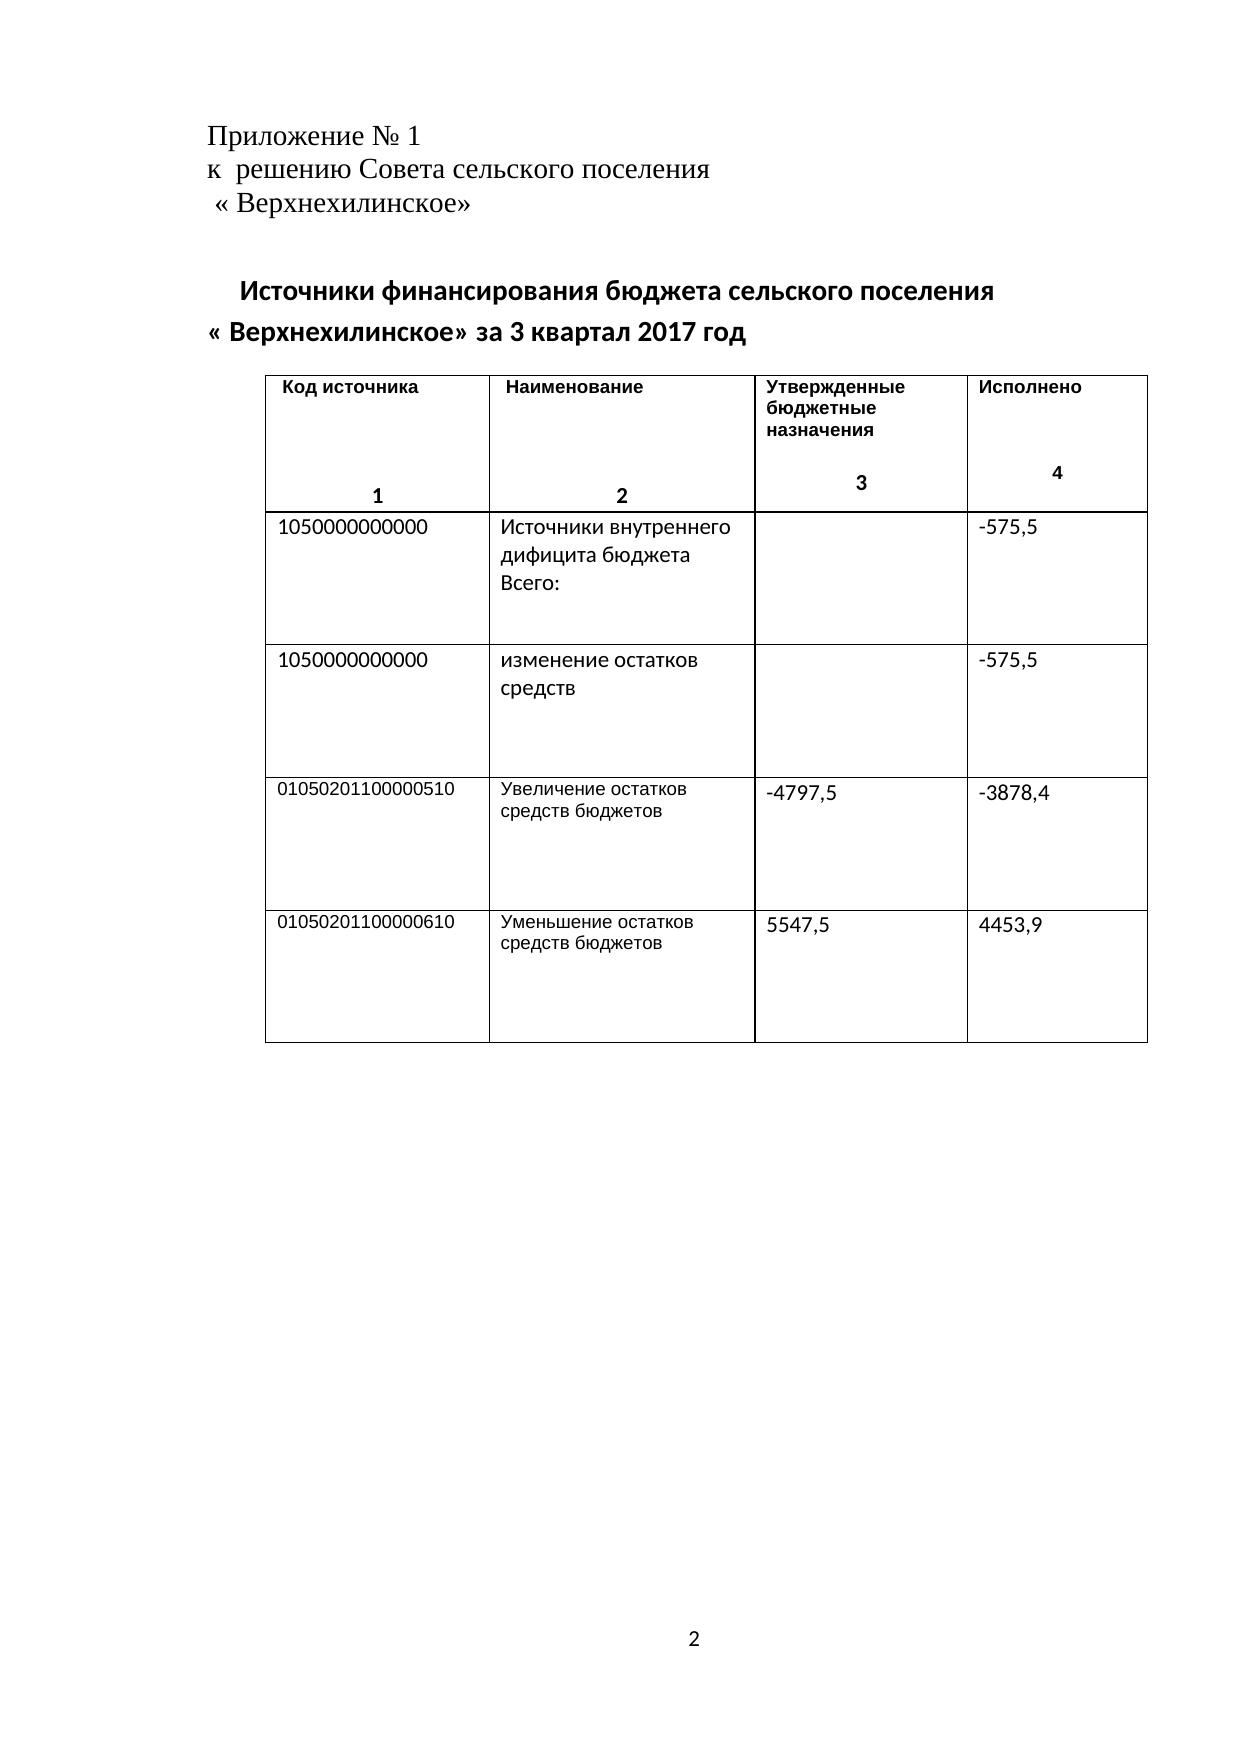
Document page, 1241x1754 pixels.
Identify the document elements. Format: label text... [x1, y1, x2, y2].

text « Верхнехилинское» [207, 185, 1181, 219]
table_cell 1050000000000 [266, 513, 489, 644]
table_header Исполнено 4 [968, 376, 1147, 511]
table_header Наименование 2 [490, 376, 754, 511]
table_cell 5547,5 [756, 911, 967, 1042]
text Источники финансирования бюджета сельского поселения « Верхнехилинское» за 3 квартал 2017 год [207, 272, 1181, 348]
text Приложение № 1 [207, 118, 1181, 152]
table_cell [756, 513, 967, 644]
table_cell -575,5 [968, 645, 1147, 777]
table_cell Источники внутреннего дифицита бюджета Всего: [490, 513, 754, 644]
table_header Утвержденные бюджетные назначения 3 [756, 376, 967, 511]
table_cell [756, 645, 967, 777]
table_cell изменение остатков средств [490, 645, 754, 777]
table_cell Увеличение остатков средств бюджетов [490, 778, 754, 909]
table_cell -4797,5 [756, 778, 967, 909]
table_cell 1050000000000 [266, 645, 489, 777]
table_cell 01050201100000610 [266, 911, 489, 1042]
table_header Код источника 1 [266, 376, 489, 511]
table_cell -3878,4 [968, 778, 1147, 909]
table_cell -575,5 [968, 513, 1147, 644]
text к решению Совета сельского поселения [207, 152, 1181, 185]
table_cell 01050201100000510 [266, 778, 489, 909]
table_cell Уменьшение остатков средств бюджетов [490, 911, 754, 1042]
table_cell 4453,9 [968, 911, 1147, 1042]
